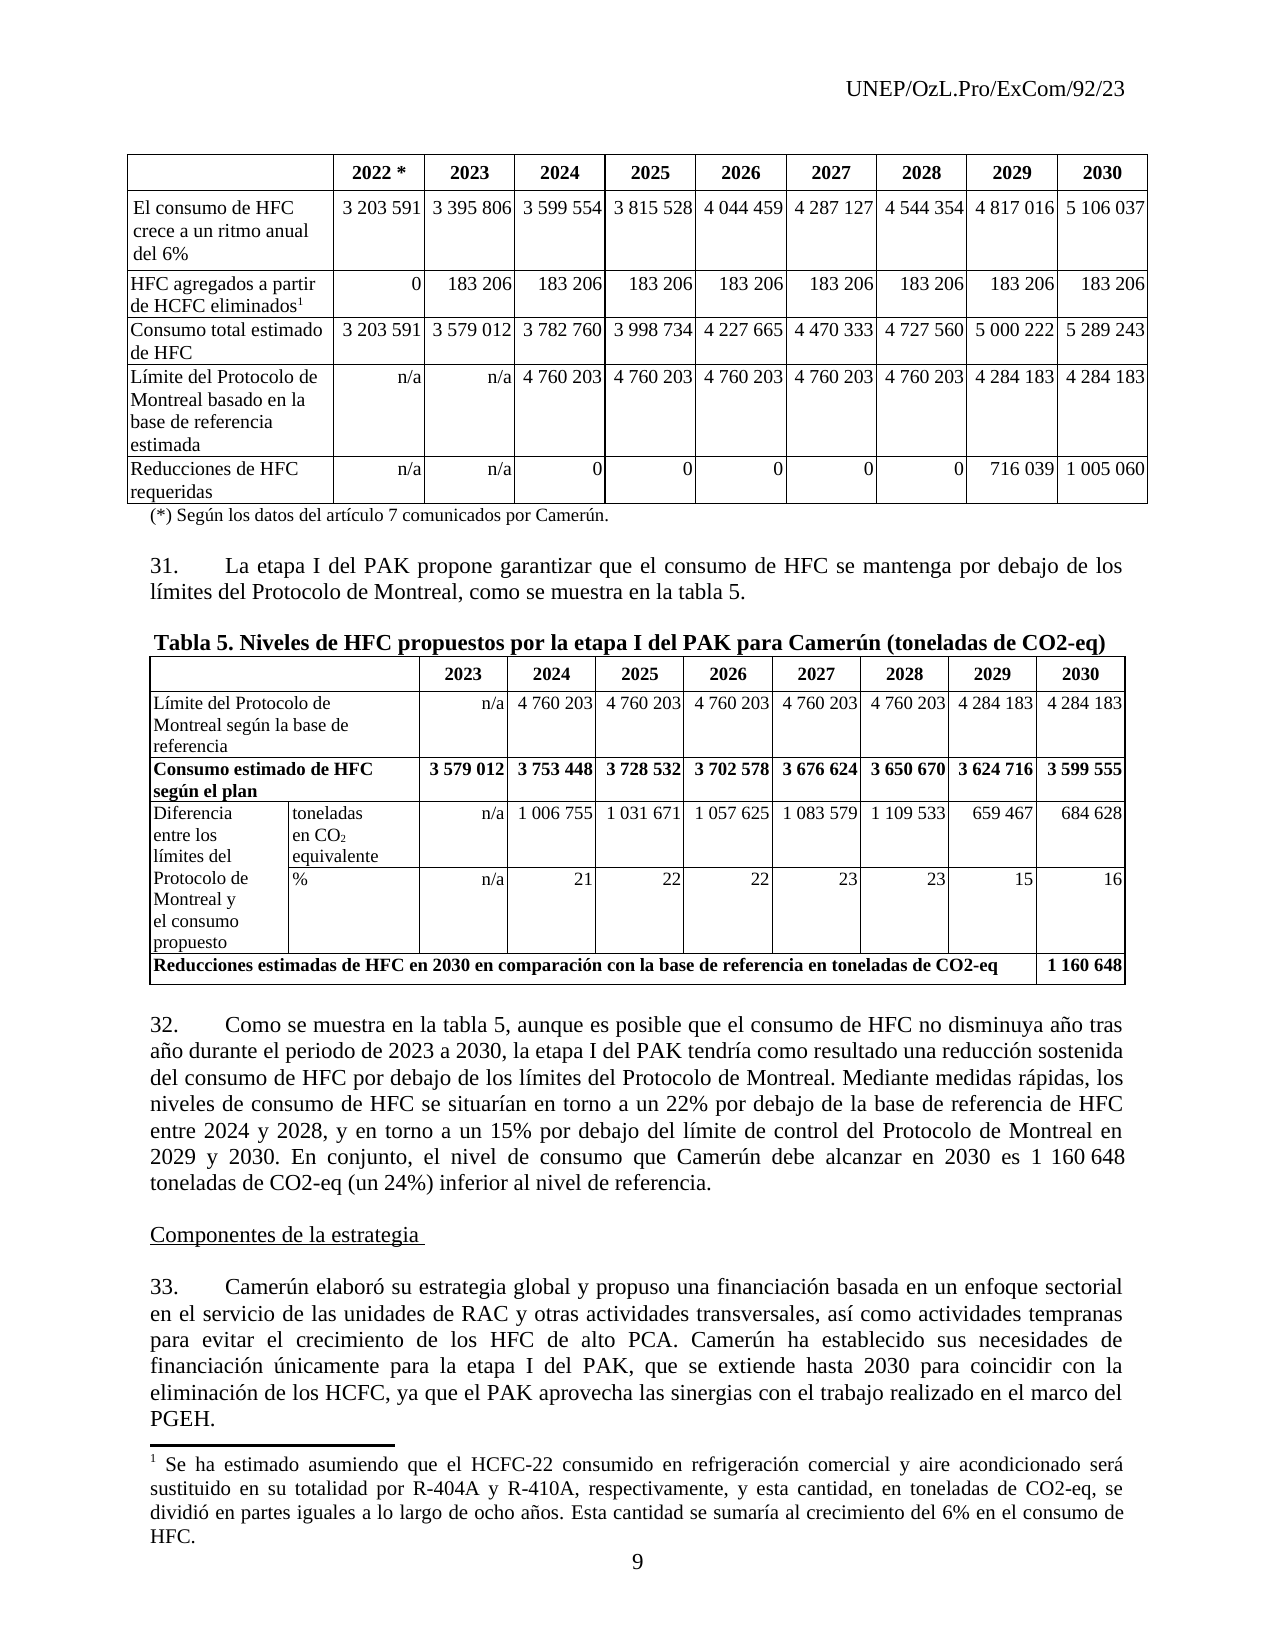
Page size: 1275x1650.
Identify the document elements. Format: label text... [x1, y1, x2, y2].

table_cell 3 753 448 [508, 758, 595, 801]
text Tabla 5. Niveles de HFC propuestos por la etapa I del PAK para Camerún (toneladas de CO2-eq) [153, 629, 1125, 656]
table_cell 4 760 203 [877, 365, 966, 456]
table_cell 5 289 243 [1058, 318, 1147, 364]
table_cell Diferencia entre los límites del Protocolo de Montreal y el consumo propuesto [151, 802, 288, 953]
table_cell 4 760 203 [787, 365, 876, 456]
table_cell Reducciones de HFC requeridas [128, 457, 333, 503]
table_header 2026 [684, 657, 772, 691]
table_cell 3 624 716 [949, 758, 1036, 801]
table_cell 3 728 532 [596, 758, 683, 801]
table_cell 4 760 203 [861, 692, 948, 757]
table_cell n/a [420, 868, 507, 953]
table_header 2025 [606, 155, 695, 189]
table_cell 183 206 [696, 271, 786, 317]
table_cell 22 [684, 868, 772, 953]
table_cell 716 039 [967, 457, 1057, 503]
table_cell 183 206 [787, 271, 876, 317]
table_cell 4 284 183 [967, 365, 1057, 456]
table_cell Consumo estimado de HFC según el plan [151, 758, 419, 801]
table_header 2030 [1058, 155, 1147, 189]
table_header 2025 [596, 657, 683, 691]
table_cell 3 579 012 [420, 758, 507, 801]
table_cell 4 760 203 [684, 692, 772, 757]
table_cell 0 [696, 457, 786, 503]
table_cell 183 206 [877, 271, 966, 317]
table_cell 183 206 [606, 271, 695, 317]
table_cell El consumo de HFC crece a un ritmo anual del 6% [128, 191, 333, 270]
table_cell 0 [334, 271, 424, 317]
table_cell 4 760 203 [606, 365, 695, 456]
table_cell 3 815 528 [606, 191, 695, 270]
table_cell 0 [877, 457, 966, 503]
table_cell n/a [334, 457, 424, 503]
table_cell Límite del Protocolo de Montreal basado en la base de referencia estimada [128, 365, 333, 456]
table_cell 4 284 183 [1037, 692, 1124, 757]
table_header 2024 [508, 657, 595, 691]
table_cell 3 650 670 [861, 758, 948, 801]
table_cell 16 [1037, 868, 1124, 953]
table_header 2029 [949, 657, 1036, 691]
table_cell 3 599 554 [515, 191, 604, 270]
table_cell 1 057 625 [684, 802, 772, 867]
table_header 2023 [425, 155, 514, 189]
table_cell 4 760 203 [596, 692, 683, 757]
table_cell n/a [425, 457, 514, 503]
table_cell Consumo total estimado de HFC [128, 318, 333, 364]
table_header 2027 [787, 155, 876, 189]
table_header 2022 * [334, 155, 424, 189]
table_cell 1 083 579 [773, 802, 860, 867]
table_cell n/a [334, 365, 424, 456]
table_cell 4 760 203 [515, 365, 604, 456]
table_cell 23 [773, 868, 860, 953]
table_cell 183 206 [425, 271, 514, 317]
table_cell 4 284 183 [1058, 365, 1147, 456]
table_cell 659 467 [949, 802, 1036, 867]
table_header 2030 [1037, 657, 1124, 691]
table_cell 3 395 806 [425, 191, 514, 270]
table_cell 0 [515, 457, 604, 503]
table_cell 3 782 760 [515, 318, 604, 364]
subtitle Camerún elaboró su estrategia global y propuso una financiación basada en un enfoque sectorial en el servicio de las unidades de RAC y otras actividades transversales, así como actividades tempranas para evitar el crecimiento de los HFC de alto PCA. Camerún ha establecido sus necesidades de financiación únicamente para la etapa I del PAK, que se extiende hasta 2030 para coincidir con la eliminación de los HCFC, ya que el PAK aprovecha las sinergias con el trabajo realizado en el marco del PGEH. [150, 1273, 1125, 1432]
table_cell 684 628 [1037, 802, 1124, 867]
table_cell 3 203 591 [334, 191, 424, 270]
table_cell 3 579 012 [425, 318, 514, 364]
table_cell 4 044 459 [696, 191, 786, 270]
table_cell 4 544 354 [877, 191, 966, 270]
table_cell 3 998 734 [606, 318, 695, 364]
table_header 2029 [967, 155, 1057, 189]
table_cell 5 106 037 [1058, 191, 1147, 270]
table_cell n/a [420, 802, 507, 867]
table_cell 3 702 578 [684, 758, 772, 801]
table_header 2023 [420, 657, 507, 691]
table_cell 3 676 624 [773, 758, 860, 801]
table_cell 183 206 [515, 271, 604, 317]
table_header 2028 [861, 657, 948, 691]
table_cell 183 206 [967, 271, 1057, 317]
table_cell 1 109 533 [861, 802, 948, 867]
table_cell n/a [420, 692, 507, 757]
subtitle Como se muestra en la tabla 5, aunque es posible que el consumo de HFC no disminuya año tras año durante el periodo de 2023 a 2030, la etapa I del PAK tendría como resultado una reducción sostenida del consumo de HFC por debajo de los límites del Protocolo de Montreal. Mediante medidas rápidas, los niveles de consumo de HFC se situarían en torno a un 22% por debajo de la base de referencia de HFC entre 2024 y 2028, y en torno a un 15% por debajo del límite de control del Protocolo de Montreal en 2029 y 2030. En conjunto, el nivel de consumo que Camerún debe alcanzar en 2030 es 1 160 648 toneladas de CO2-eq (un 24%) inferior al nivel de referencia. [150, 1011, 1125, 1196]
table_cell 0 [606, 457, 695, 503]
table_cell toneladas en CO2 equivalente [289, 802, 419, 867]
table_cell Límite del Protocolo de Montreal según la base de referencia [151, 692, 419, 757]
table_cell 1 006 755 [508, 802, 595, 867]
table_header [151, 657, 419, 691]
table_cell 4 287 127 [787, 191, 876, 270]
table_cell 3 599 555 [1037, 758, 1124, 801]
table_cell 5 000 222 [967, 318, 1057, 364]
table_cell HFC agregados a partir de HCFC eliminados [128, 271, 333, 317]
table_cell 4 727 560 [877, 318, 966, 364]
table_cell 4 227 665 [696, 318, 786, 364]
table_header 2024 [515, 155, 604, 189]
subtitle La etapa I del PAK propone garantizar que el consumo de HFC se mantenga por debajo de los límites del Protocolo de Montreal, como se muestra en la tabla 5. [150, 552, 1125, 604]
table_header 2028 [877, 155, 966, 189]
table_cell Reducciones estimadas de HFC en 2030 en comparación con la base de referencia en toneladas de CO2-eq [151, 954, 1036, 984]
table_cell 3 203 591 [334, 318, 424, 364]
table_cell 21 [508, 868, 595, 953]
table_cell n/a [425, 365, 514, 456]
table_cell % [289, 868, 419, 953]
table_cell 4 817 016 [967, 191, 1057, 270]
table_cell 1 031 671 [596, 802, 683, 867]
table_cell 1 005 060 [1058, 457, 1147, 503]
table_cell 4 760 203 [508, 692, 595, 757]
table_header [128, 155, 333, 189]
table_cell 4 284 183 [949, 692, 1036, 757]
table_cell 183 206 [1058, 271, 1147, 317]
table_cell 0 [787, 457, 876, 503]
table_cell 4 760 203 [696, 365, 786, 456]
table_cell 15 [949, 868, 1036, 953]
table_cell 4 470 333 [787, 318, 876, 364]
table_cell 4 760 203 [773, 692, 860, 757]
text (*) Según los datos del artículo 7 comunicados por Camerún. [150, 504, 1125, 525]
table_header 2027 [773, 657, 860, 691]
table_header 2026 [696, 155, 786, 189]
table_cell 1 160 648 [1037, 954, 1124, 984]
table_cell 23 [861, 868, 948, 953]
text Componentes de la estrategia [150, 1221, 1125, 1247]
table_cell 22 [596, 868, 683, 953]
